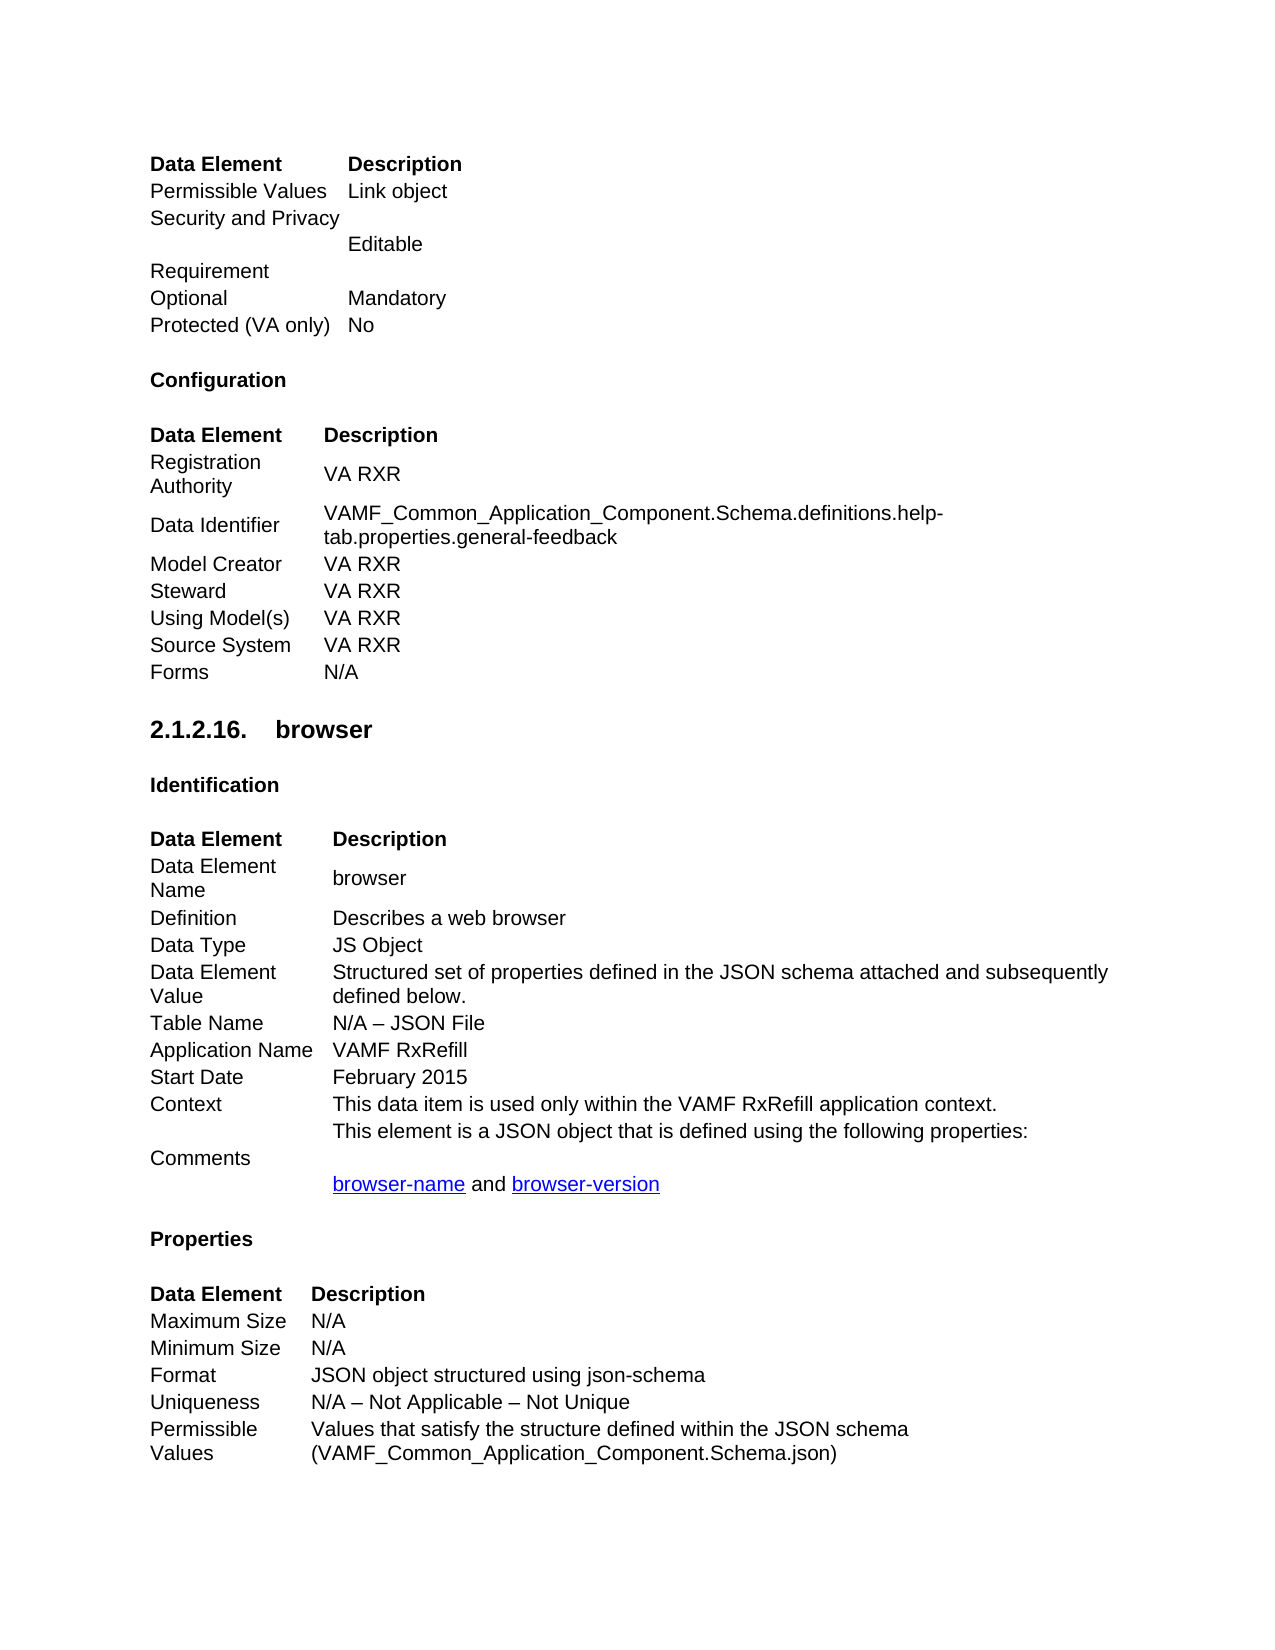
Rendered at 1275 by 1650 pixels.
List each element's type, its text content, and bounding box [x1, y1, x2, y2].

table_header Description [309, 1280, 1133, 1307]
table_cell Uniqueness [149, 1388, 309, 1415]
table_cell Data Element Name [149, 853, 331, 904]
table_cell Protected (VA only) [149, 311, 346, 338]
table_cell VA RXR [322, 550, 1133, 577]
table_cell N/A – Not Applicable – Not Unique [309, 1388, 1133, 1415]
table_header Data Element [149, 1280, 309, 1307]
table_cell VA RXR [322, 448, 1133, 499]
table_cell Format [149, 1361, 309, 1388]
table_cell VA RXR [322, 631, 1133, 658]
text Properties [150, 1227, 1125, 1251]
table_cell Values that satisfy the structure defined within the JSON schema (VAMF_Common_Application_Component.Schema.json) [309, 1415, 1133, 1466]
table_cell Data Identifier [149, 499, 322, 550]
table_cell Editable [346, 204, 960, 284]
table_cell Model Creator [149, 550, 322, 577]
table_cell Forms [149, 658, 322, 685]
table_cell Data Type [149, 931, 331, 958]
subtitle 2.1.2.16. browser [150, 714, 1125, 743]
table_header Description [322, 421, 1133, 448]
table_cell Table Name [149, 1009, 331, 1036]
table_cell JS Object [331, 931, 1133, 958]
table_cell JSON object structured using json-schema [309, 1361, 1133, 1388]
table_cell Structured set of properties defined in the JSON schema attached and subsequently defined below. [331, 958, 1133, 1009]
table_header Description [346, 150, 960, 177]
table_cell Source System [149, 631, 322, 658]
table_cell Comments [149, 1117, 331, 1197]
table_cell N/A [322, 658, 1133, 685]
table_header Description [331, 826, 1133, 853]
table_header Data Element [149, 421, 322, 448]
table_cell N/A – JSON File [331, 1009, 1133, 1036]
table_cell Definition [149, 904, 331, 931]
table_cell VAMF_Common_Application_Component.Schema.definitions.help-tab.properties.general-feedback [322, 499, 1133, 550]
table_cell Permissible Values [149, 177, 346, 204]
table_cell N/A [309, 1307, 1133, 1334]
table_cell This element is a JSON object that is defined using the following properties: browser-name and browser-version [331, 1117, 1133, 1197]
text Configuration [150, 368, 1125, 392]
table_cell Describes a web browser [331, 904, 1133, 931]
table_cell VA RXR [322, 577, 1133, 604]
table_cell Security and Privacy Requirement [149, 204, 346, 284]
table_cell Data Element Value [149, 958, 331, 1009]
table_cell Using Model(s) [149, 604, 322, 631]
table_header Data Element [149, 826, 331, 853]
table_cell Permissible Values [149, 1415, 309, 1466]
table_cell Minimum Size [149, 1334, 309, 1361]
text Identification [150, 772, 1125, 796]
table_cell browser [331, 853, 1133, 904]
table_cell N/A [309, 1334, 1133, 1361]
table_cell Steward [149, 577, 322, 604]
table_cell Link object [346, 177, 960, 204]
table_cell Start Date [149, 1063, 331, 1090]
table_cell Optional [149, 284, 346, 311]
table_cell VAMF RxRefill [331, 1036, 1133, 1063]
table_cell Application Name [149, 1036, 331, 1063]
table_cell This data item is used only within the VAMF RxRefill application context. [331, 1090, 1133, 1117]
table_header Data Element [149, 150, 346, 177]
table_cell Registration Authority [149, 448, 322, 499]
table_cell February 2015 [331, 1063, 1133, 1090]
table_cell No [346, 311, 960, 338]
table_cell VA RXR [322, 604, 1133, 631]
table_cell Maximum Size [149, 1307, 309, 1334]
table_cell Context [149, 1090, 331, 1117]
table_cell Mandatory [346, 284, 960, 311]
